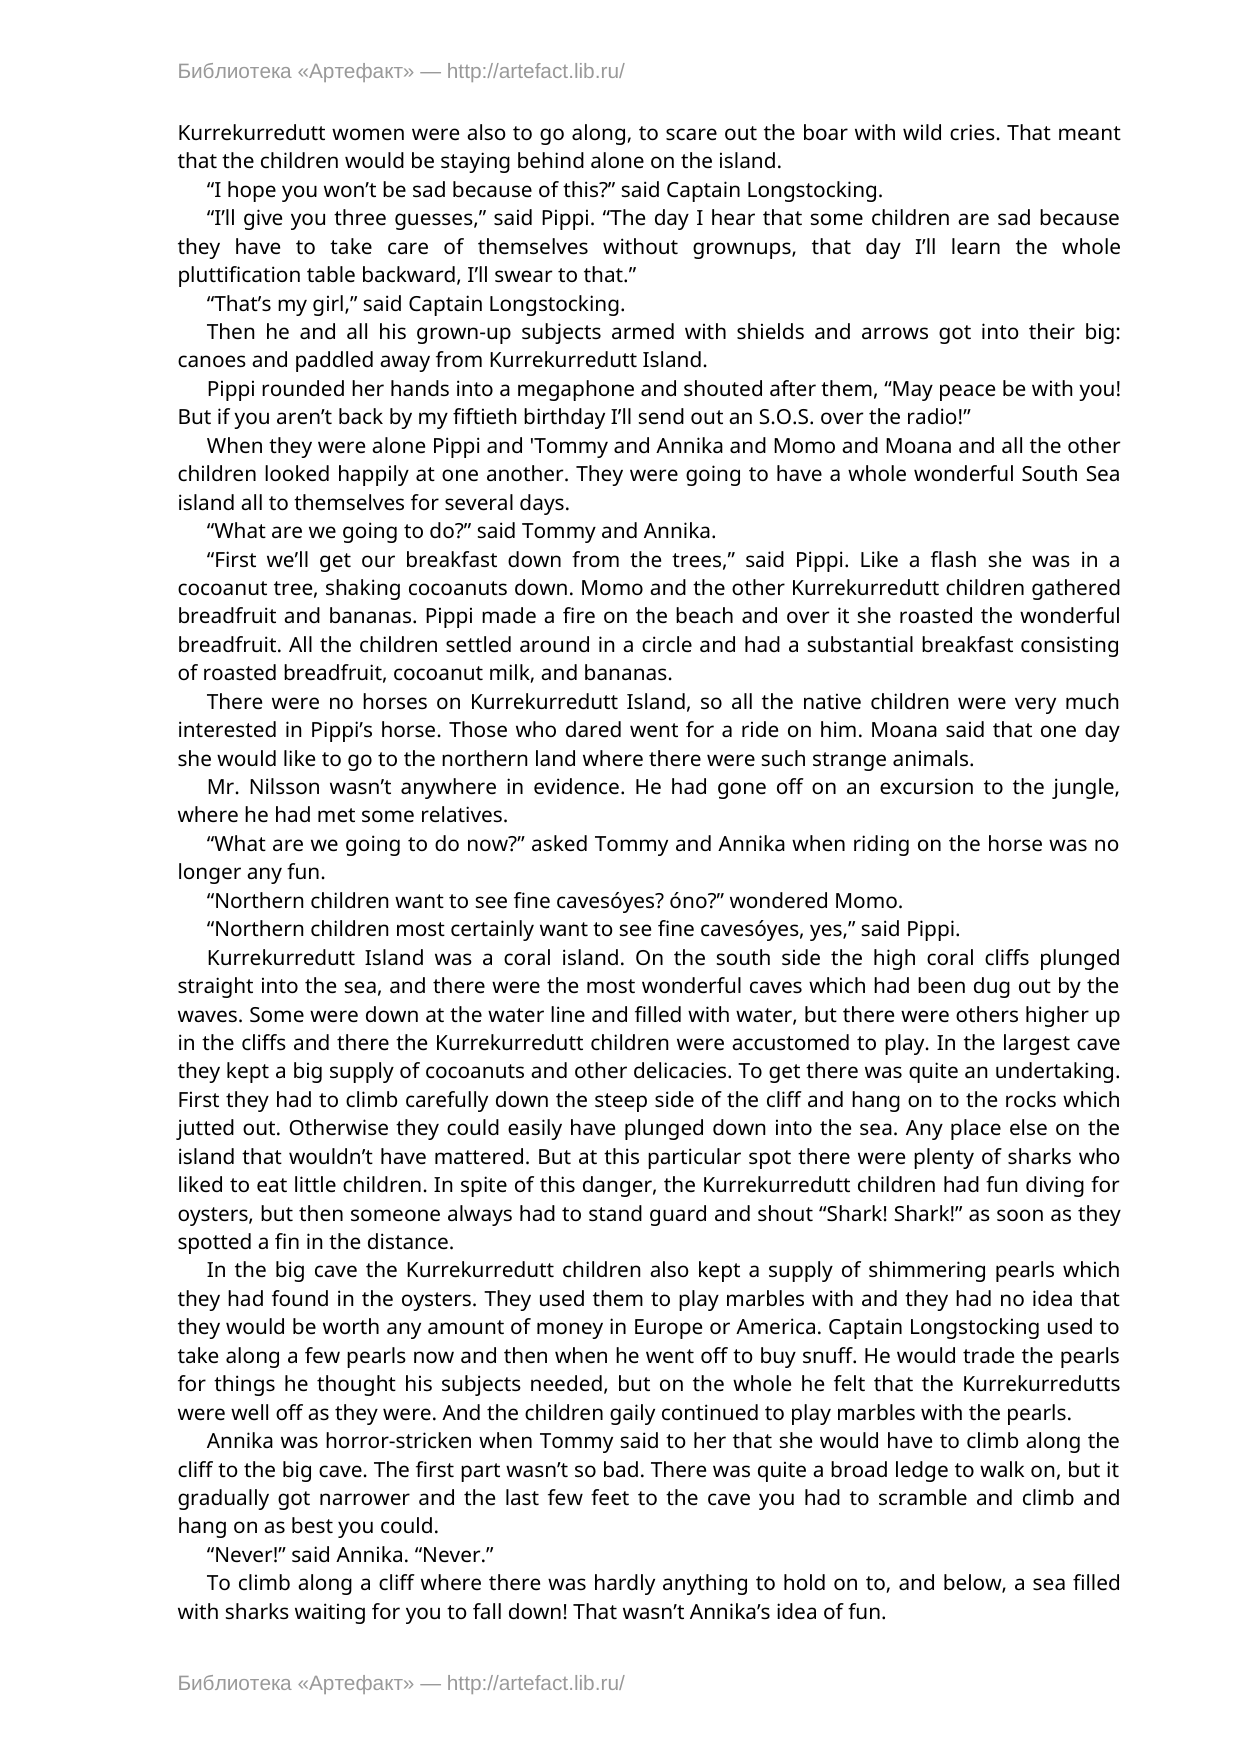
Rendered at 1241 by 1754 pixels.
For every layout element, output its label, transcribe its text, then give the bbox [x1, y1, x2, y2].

text “What are we going to do now?” asked Tommy and Annika when riding on the horse was no longer any fun. [177, 829, 1122, 886]
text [177, 118, 1122, 175]
text Kurrekurredutt Island was a coral island. On the south side the high coral cliffs plunged straight into the sea, and there were the most wonderful caves which had been dug out by the waves. Some were down at the water line and filled with water, but there were others higher up in the cliffs and there the Kurrekurredutt children were accustomed to play. In the largest cave they kept a big supply of cocoanuts and other delicacies. To get there was quite an undertaking. First they had to climb carefully down the steep side of the cliff and hang on to the rocks which jutted out. Otherwise they could easily have plunged down into the sea. Any place else on the island that wouldn’t have mattered. But at this particular spot there were plenty of sharks who liked to eat little children. In spite of this danger, the Kurrekurredutt children had fun diving for oysters, but then someone always had to stand guard and shout “Shark! Shark!” as soon as they spotted a fin in the distance. [177, 943, 1122, 1256]
text “What are we going to do?” said Tommy and Annika. [177, 516, 1122, 545]
text “I hope you won’t be sad because of this?” said Captain Longstocking. [177, 175, 1122, 203]
text To climb along a cliff where there was hardly anything to hold on to, and below, a sea filled with sharks waiting for you to fall down! That wasn’t Annika’s idea of fun. [177, 1568, 1122, 1625]
text Annika was horror-stricken when Tommy said to her that she would have to climb along the cliff to the big cave. The first part wasn’t so bad. There was quite a broad ledge to walk on, but it gradually got narrower and the last few feet to the cave you had to scramble and climb and hang on as best you could. [177, 1426, 1122, 1540]
text “I’ll give you three guesses,” said Pippi. “The day I hear that some children are sad because they have to take care of themselves without grownups, that day I’ll learn the whole pluttification table backward, I’ll swear to that.” [177, 203, 1122, 289]
text “That’s my girl,” said Captain Longstocking. [177, 289, 1122, 317]
text Pippi rounded her hands into a megaphone and shouted after them, “May peace be with you! But if you aren’t back by my fiftieth birthday I’ll send out an S.O.S. over the radio!” [177, 374, 1122, 431]
text “Northern children most certainly want to see fine cavesóyes, yes,” said Pippi. [177, 914, 1122, 943]
text In the big cave the Kurrekurredutt children also kept a supply of shimmering pearls which they had found in the oysters. They used them to play marbles with and they had no idea that they would be worth any amount of money in Europe or America. Captain Longstocking used to take along a few pearls now and then when he went off to buy snuff. He would trade the pearls for things he thought his subjects needed, but on the whole he felt that the Kurrekurredutts were well off as they were. And the children gaily continued to play marbles with the pearls. [177, 1256, 1122, 1426]
text When they were alone Pippi and 'Tommy and Annika and Momo and Moana and all the other children looked happily at one another. They were going to have a whole wonderful South Sea island all to themselves for several days. [177, 431, 1122, 516]
text “Northern children want to see fine cavesóyes? óno?” wondered Momo. [177, 886, 1122, 914]
text Then he and all his grown-up subjects armed with shields and arrows got into their big: canoes and paddled away from Kurrekurredutt Island. [177, 317, 1122, 374]
text “First we’ll get our breakfast down from the trees,” said Pippi. Like a flash she was in a cocoanut tree, shaking cocoanuts down. Momo and the other Kurrekurredutt children gathered breadfruit and bananas. Pippi made a fire on the beach and over it she roasted the wonderful breadfruit. All the children settled around in a circle and had a substantial breakfast consisting of roasted breadfruit, cocoanut milk, and bananas. [177, 545, 1122, 687]
text “Never!” said Annika. “Never.” [177, 1540, 1122, 1568]
text Mr. Nilsson wasn’t anywhere in evidence. He had gone off on an excursion to the jungle, where he had met some relatives. [177, 772, 1122, 829]
text There were no horses on Kurrekurredutt Island, so all the native children were very much interested in Pippi’s horse. Those who dared went for a ride on him. Moana said that one day she would like to go to the northern land where there were such strange animals. [177, 687, 1122, 772]
